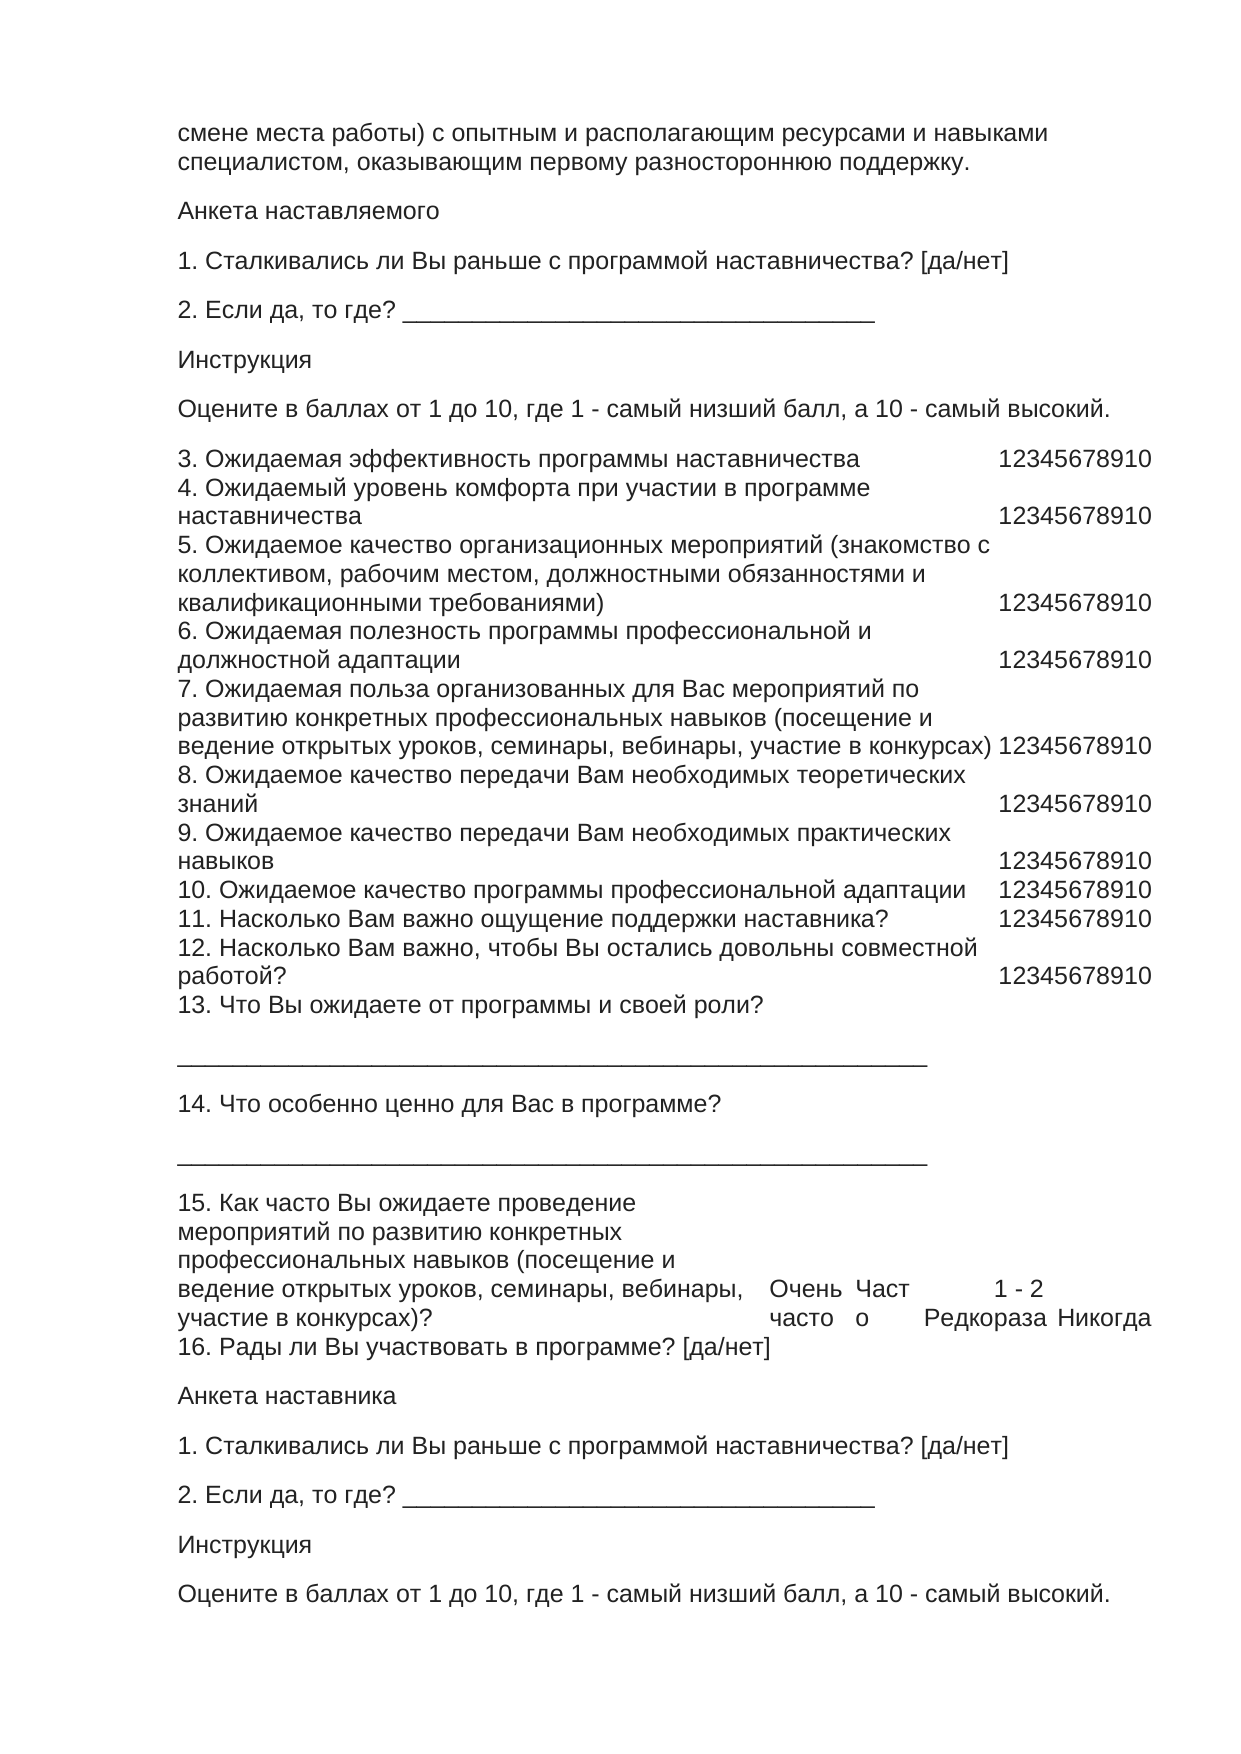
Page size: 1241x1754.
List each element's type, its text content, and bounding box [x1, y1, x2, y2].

table_cell 3 [1026, 530, 1040, 616]
table_cell 2 [1012, 616, 1026, 674]
table_cell 7 [1082, 616, 1096, 674]
table_cell 4. Ожидаемый уровень комфорта при участии в программе наставничества [177, 473, 998, 530]
table_cell 10 [1124, 473, 1152, 530]
text Анкета наставника [177, 1381, 1152, 1410]
table_cell 10 [1124, 933, 1152, 990]
text 13. Что Вы ожидаете от программы и своей роли? [177, 990, 1152, 1019]
table_cell 7 [1082, 933, 1096, 990]
table_cell 2 [1012, 473, 1026, 530]
table_cell 3 [1026, 473, 1040, 530]
table_header 3. Ожидаемая эффективность программы наставничества [177, 444, 998, 472]
text Инструкция [177, 345, 1152, 373]
table_cell 7. Ожидаемая польза организованных для Вас мероприятий по развитию конкретных профессиональных навыков (посещение и ведение открытых уроков, семинары, вебинары, участие в конкурсах) [177, 674, 998, 760]
table_cell 10 [1124, 616, 1152, 674]
table_cell 7 [1082, 530, 1096, 616]
table_cell 4 [1040, 933, 1054, 990]
table_cell 1 [998, 760, 1012, 817]
table_cell 1 [998, 875, 1012, 904]
table_cell 3 [1026, 904, 1040, 932]
table_cell 1 [998, 674, 1012, 760]
table_cell 9 [1110, 760, 1124, 817]
table_cell 1 [998, 473, 1012, 530]
table_cell 5 [1054, 674, 1068, 760]
table_cell 3 [1026, 616, 1040, 674]
table_cell 8 [1096, 530, 1110, 616]
text ______________________________________________________ [177, 1039, 1152, 1068]
table_cell 6 [1068, 674, 1082, 760]
table_header 10 [1124, 444, 1152, 472]
text 14. Что особенно ценно для Вас в программе? [177, 1089, 1152, 1118]
table_header 5 [1054, 444, 1068, 472]
text 1. Сталкивались ли Вы раньше с программой наставничества? [да/нет] [177, 246, 1152, 274]
table_cell 8 [1096, 473, 1110, 530]
table_header 3 [1026, 444, 1040, 472]
table_cell 10 [1124, 818, 1152, 875]
table_header Очень часто [769, 1188, 855, 1332]
table_cell 8 [1096, 904, 1110, 932]
table_cell 4 [1040, 760, 1054, 817]
table_cell 4 [1040, 904, 1054, 932]
table_cell 9 [1110, 875, 1124, 904]
table_cell 5. Ожидаемое качество организационных мероприятий (знакомство с коллективом, рабочим местом, должностными обязанностями и квалификационными требованиями) [177, 530, 998, 616]
table_cell 6 [1068, 875, 1082, 904]
table_cell 9. Ожидаемое качество передачи Вам необходимых практических навыков [177, 818, 998, 875]
text Инструкция [177, 1529, 1152, 1558]
table_cell 5 [1054, 473, 1068, 530]
table_cell 5 [1054, 875, 1068, 904]
table_cell 4 [1040, 530, 1054, 616]
table_cell 10 [1124, 674, 1152, 760]
table_cell 1 [998, 616, 1012, 674]
table_cell 7 [1082, 473, 1096, 530]
table_cell 6 [1068, 818, 1082, 875]
text 2. Если да, то где? __________________________________ [177, 1480, 1152, 1509]
text ______________________________________________________ [177, 1138, 1152, 1167]
table_cell 3 [1026, 760, 1040, 817]
table_cell 7 [1082, 674, 1096, 760]
table_cell 6 [1068, 530, 1082, 616]
table_header 15. Как часто Вы ожидаете проведение мероприятий по развитию конкретных профессиональных навыков (посещение и ведение открытых уроков, семинары, вебинары, участие в конкурсах)? [177, 1188, 769, 1332]
table_cell 8. Ожидаемое качество передачи Вам необходимых теоретических знаний [177, 760, 998, 817]
table_cell 8 [1096, 875, 1110, 904]
table_cell 8 [1096, 674, 1110, 760]
table_cell 5 [1054, 760, 1068, 817]
table_cell 4 [1040, 818, 1054, 875]
table_header Редко [924, 1188, 994, 1332]
table_header Часто [855, 1188, 923, 1332]
table_cell 5 [1054, 530, 1068, 616]
text 16. Рады ли Вы участвовать в программе? [да/нет] [177, 1332, 1152, 1360]
table_cell 10 [1124, 760, 1152, 817]
table_cell 2 [1012, 904, 1026, 932]
table_cell 8 [1096, 818, 1110, 875]
table_cell 5 [1054, 818, 1068, 875]
table_header 4 [1040, 444, 1054, 472]
text 2. Если да, то где? __________________________________ [177, 295, 1152, 324]
table_header 2 [1012, 444, 1026, 472]
table_cell 1 [998, 933, 1012, 990]
table_cell 12. Насколько Вам важно, чтобы Вы остались довольны совместной работой? [177, 933, 998, 990]
table_cell 8 [1096, 616, 1110, 674]
table_cell 6. Ожидаемая полезность программы профессиональной и должностной адаптации [177, 616, 998, 674]
table_cell 7 [1082, 875, 1096, 904]
table_cell 4 [1040, 875, 1054, 904]
table_cell 8 [1096, 933, 1110, 990]
text Анкета наставляемого [177, 196, 1152, 225]
table_cell 2 [1012, 760, 1026, 817]
table_cell 4 [1040, 473, 1054, 530]
table_cell 9 [1110, 904, 1124, 932]
table_cell 6 [1068, 616, 1082, 674]
table_cell 10. Ожидаемое качество программы профессиональной адаптации [177, 875, 998, 904]
table_cell 5 [1054, 933, 1068, 990]
table_cell 7 [1082, 760, 1096, 817]
table_header 1 - 2 раза [994, 1188, 1057, 1332]
text Оцените в баллах от 1 до 10, где 1 - самый низший балл, а 10 - самый высокий. [177, 1579, 1152, 1608]
table_cell 6 [1068, 760, 1082, 817]
table_header 6 [1068, 444, 1082, 472]
table_cell 6 [1068, 904, 1082, 932]
table_cell 2 [1012, 933, 1026, 990]
table_header 7 [1082, 444, 1096, 472]
table_header 8 [1096, 444, 1110, 472]
table_cell 10 [1124, 904, 1152, 932]
table_cell 7 [1082, 904, 1096, 932]
table_cell 5 [1054, 904, 1068, 932]
table_cell 5 [1054, 616, 1068, 674]
table_cell 3 [1026, 674, 1040, 760]
table_cell 9 [1110, 473, 1124, 530]
table_cell 4 [1040, 674, 1054, 760]
table_header 9 [1110, 444, 1124, 472]
table_header Никогда [1057, 1188, 1152, 1332]
table_header 1 [998, 444, 1012, 472]
table_cell 3 [1026, 818, 1040, 875]
table_cell 10 [1124, 530, 1152, 616]
table_cell 4 [1040, 616, 1054, 674]
table_cell 7 [1082, 818, 1096, 875]
table_cell 3 [1026, 933, 1040, 990]
table_cell 11. Насколько Вам важно ощущение поддержки наставника? [177, 904, 998, 932]
table_cell 9 [1110, 530, 1124, 616]
table_cell 1 [998, 818, 1012, 875]
table_cell 2 [1012, 530, 1026, 616]
table_cell 9 [1110, 616, 1124, 674]
table_cell 2 [1012, 674, 1026, 760]
table_cell 6 [1068, 933, 1082, 990]
text 1. Сталкивались ли Вы раньше с программой наставничества? [да/нет] [177, 1431, 1152, 1459]
table_cell 10 [1124, 875, 1152, 904]
table_cell 1 [998, 904, 1012, 932]
table_cell 2 [1012, 818, 1026, 875]
table_cell 9 [1110, 818, 1124, 875]
table_cell 9 [1110, 933, 1124, 990]
table_cell 6 [1068, 473, 1082, 530]
table_cell 3 [1026, 875, 1040, 904]
table_cell 2 [1012, 875, 1026, 904]
text Оцените в баллах от 1 до 10, где 1 - самый низший балл, а 10 - самый высокий. [177, 394, 1152, 423]
table_cell 1 [998, 530, 1012, 616]
table_cell 9 [1110, 674, 1124, 760]
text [177, 118, 1152, 176]
table_cell 8 [1096, 760, 1110, 817]
